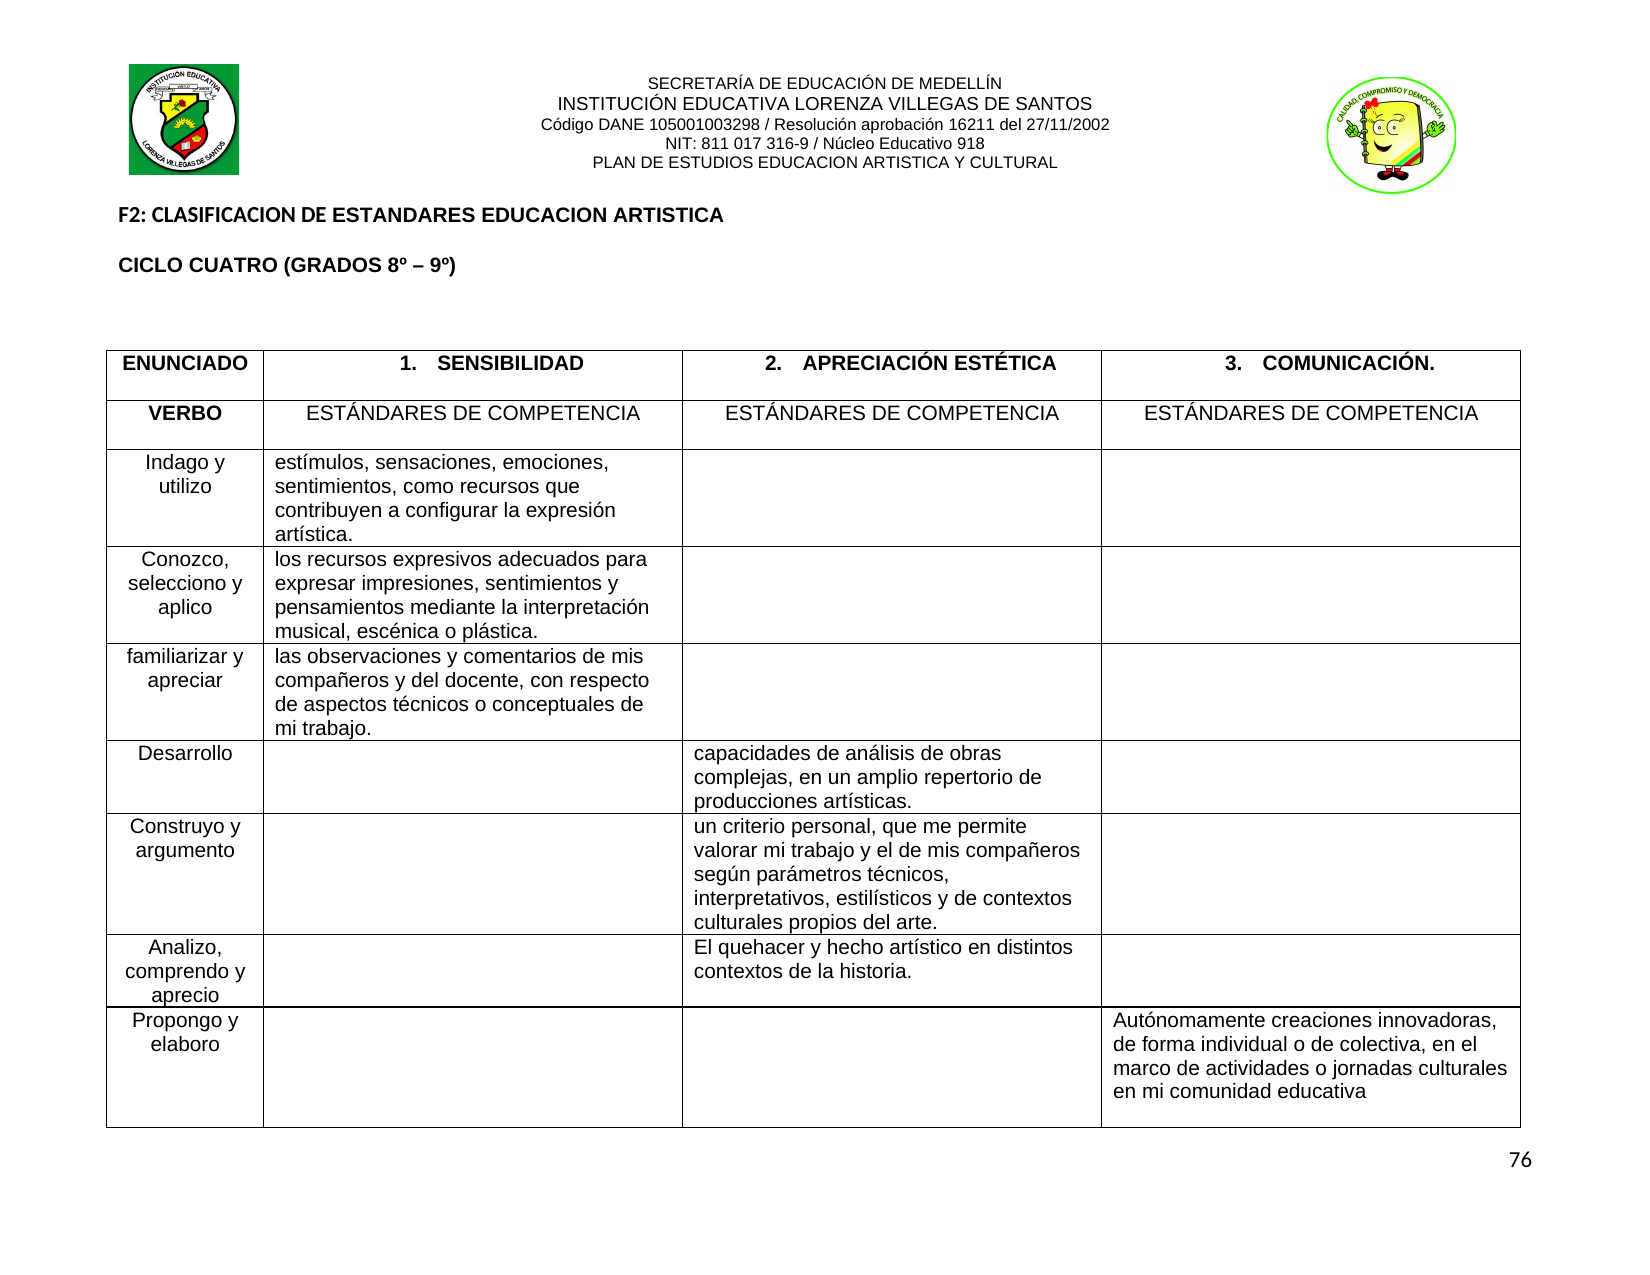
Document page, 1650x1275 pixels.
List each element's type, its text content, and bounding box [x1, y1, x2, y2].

table_header SENSIBILIDAD [264, 351, 682, 399]
table_cell [683, 547, 1101, 643]
table_cell Desarrollo [107, 741, 263, 813]
table_cell El quehacer y hecho artístico en distintos contextos de la historia. [683, 935, 1101, 1006]
table_header ENUNCIADO [107, 351, 263, 399]
table_cell [1102, 547, 1520, 643]
table_cell ESTÁNDARES DE COMPETENCIA [683, 401, 1101, 449]
table_cell Indago y utilizo [107, 450, 263, 546]
picture [1326, 77, 1457, 194]
table_cell [264, 1008, 682, 1127]
table_cell [264, 935, 682, 1006]
table_cell familiarizar y apreciar [107, 644, 263, 740]
table_cell [1102, 741, 1520, 813]
table_cell [1102, 450, 1520, 546]
table_cell [264, 741, 682, 813]
table_cell Construyo y argumento [107, 814, 263, 933]
table_cell VERBO [107, 401, 263, 449]
table_cell Autónomamente creaciones innovadoras, de forma individual o de colectiva, en el marco de actividades o jornadas culturales en mi comunidad educativa [1102, 1008, 1520, 1127]
table_cell capacidades de análisis de obras complejas, en un amplio repertorio de producciones artísticas. [683, 741, 1101, 813]
table_cell [683, 450, 1101, 546]
table_cell Propongo y elaboro [107, 1008, 263, 1127]
text F2: CLASIFICACION DE ESTANDARES EDUCACION ARTISTICA [118, 200, 1532, 228]
table_header APRECIACIÓN ESTÉTICA [683, 351, 1101, 399]
text CICLO CUATRO (GRADOS 8º – 9º) [118, 253, 1532, 277]
table_cell [1102, 935, 1520, 1006]
table_cell [683, 1008, 1101, 1127]
table_cell [1102, 644, 1520, 740]
table_cell Conozco, selecciono y aplico [107, 547, 263, 643]
table_cell estímulos, sensaciones, emociones, sentimientos, como recursos que contribuyen a configurar la expresión artística. [264, 450, 682, 546]
table_cell [683, 644, 1101, 740]
table_header COMUNICACIÓN. [1102, 351, 1520, 399]
table_cell Analizo, comprendo y aprecio [107, 935, 263, 1006]
picture [128, 64, 240, 175]
table_cell las observaciones y comentarios de mis compañeros y del docente, con respecto de aspectos técnicos o conceptuales de mi trabajo. [264, 644, 682, 740]
table_cell ESTÁNDARES DE COMPETENCIA [264, 401, 682, 449]
table_cell ESTÁNDARES DE COMPETENCIA [1102, 401, 1520, 449]
table_cell los recursos expresivos adecuados para expresar impresiones, sentimientos y pensamientos mediante la interpretación musical, escénica o plástica. [264, 547, 682, 643]
table_cell [1102, 814, 1520, 933]
table_cell [264, 814, 682, 933]
table_cell un criterio personal, que me permite valorar mi trabajo y el de mis compañeros según parámetros técnicos, interpretativos, estilísticos y de contextos culturales propios del arte. [683, 814, 1101, 933]
